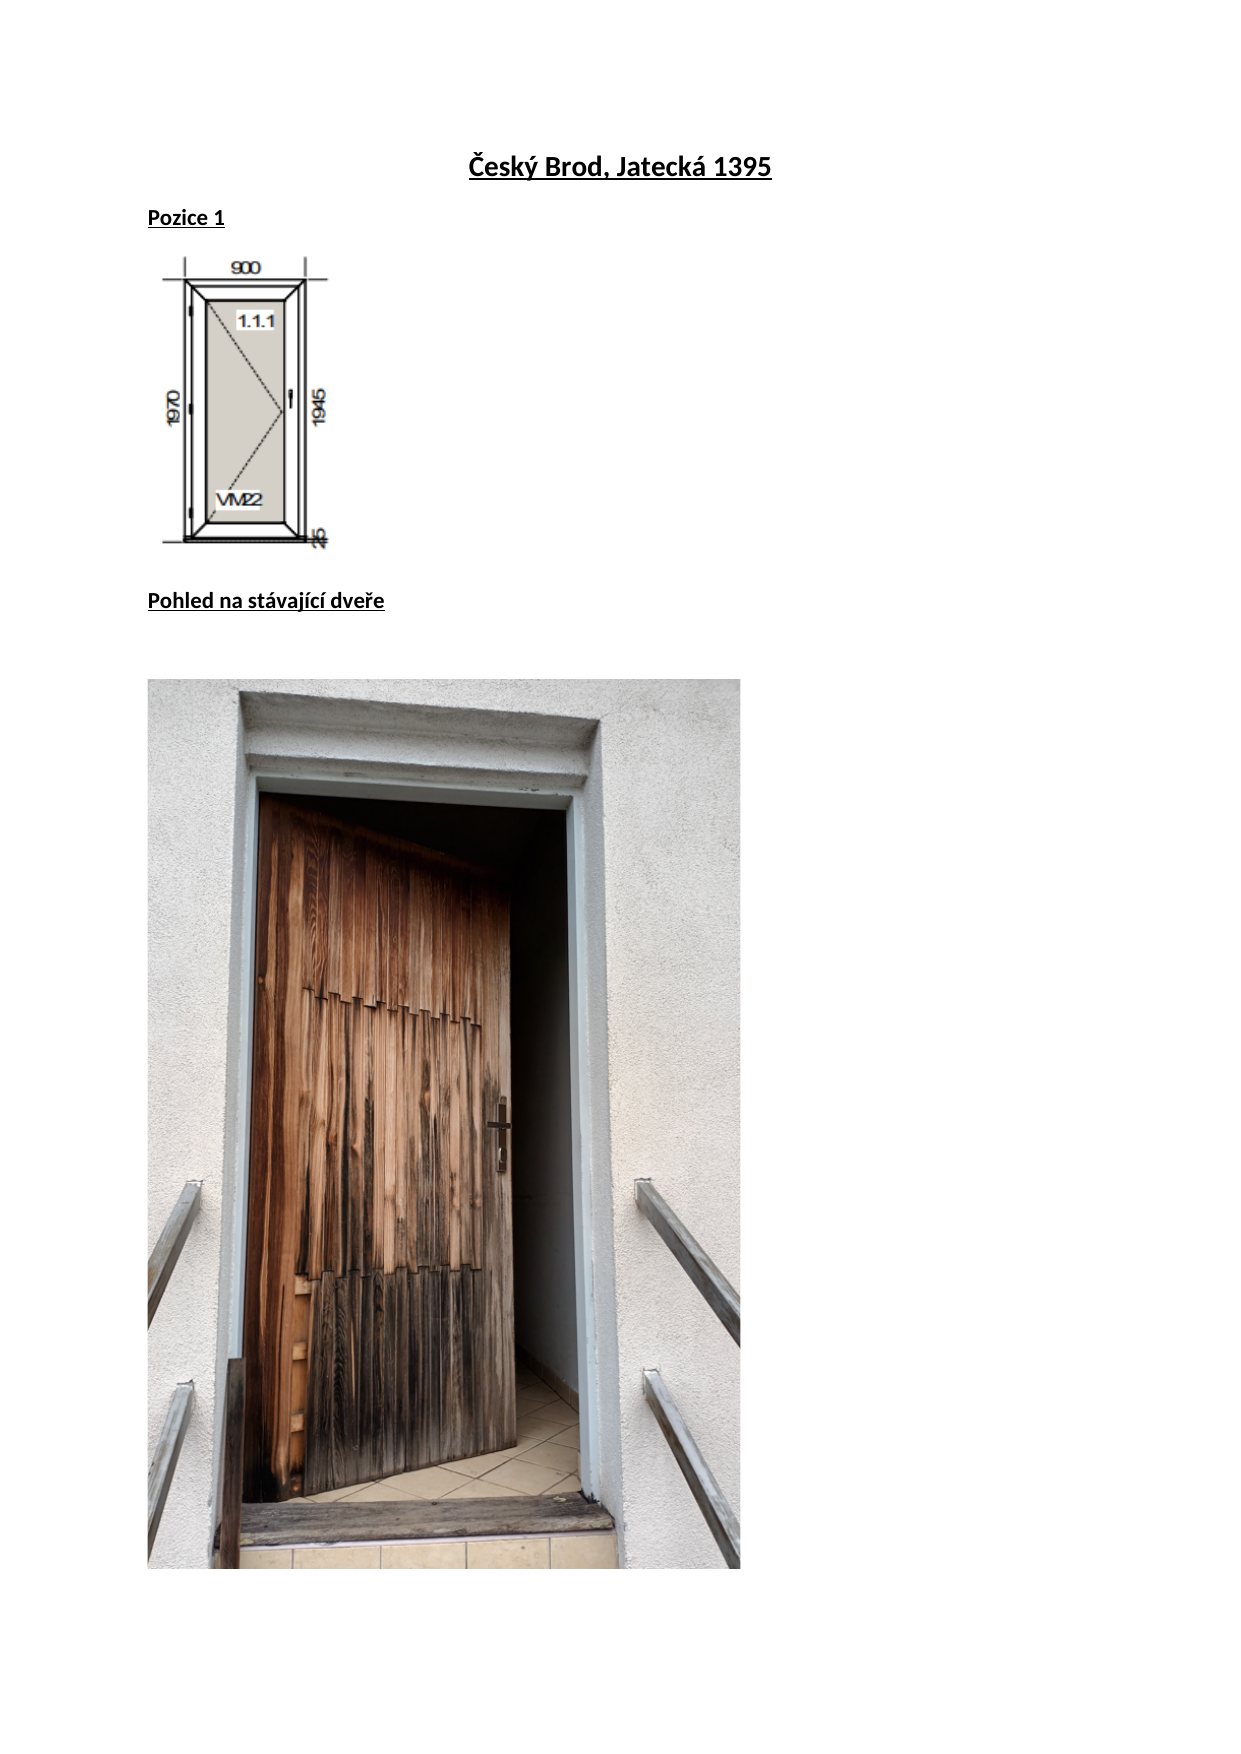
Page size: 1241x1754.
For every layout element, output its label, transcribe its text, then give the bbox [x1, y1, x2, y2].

text Pohled na stávající dveře [148, 586, 1093, 614]
text Český Brod, Jatecká 1395 [148, 148, 1093, 183]
text Pozice 1 [148, 203, 1093, 231]
